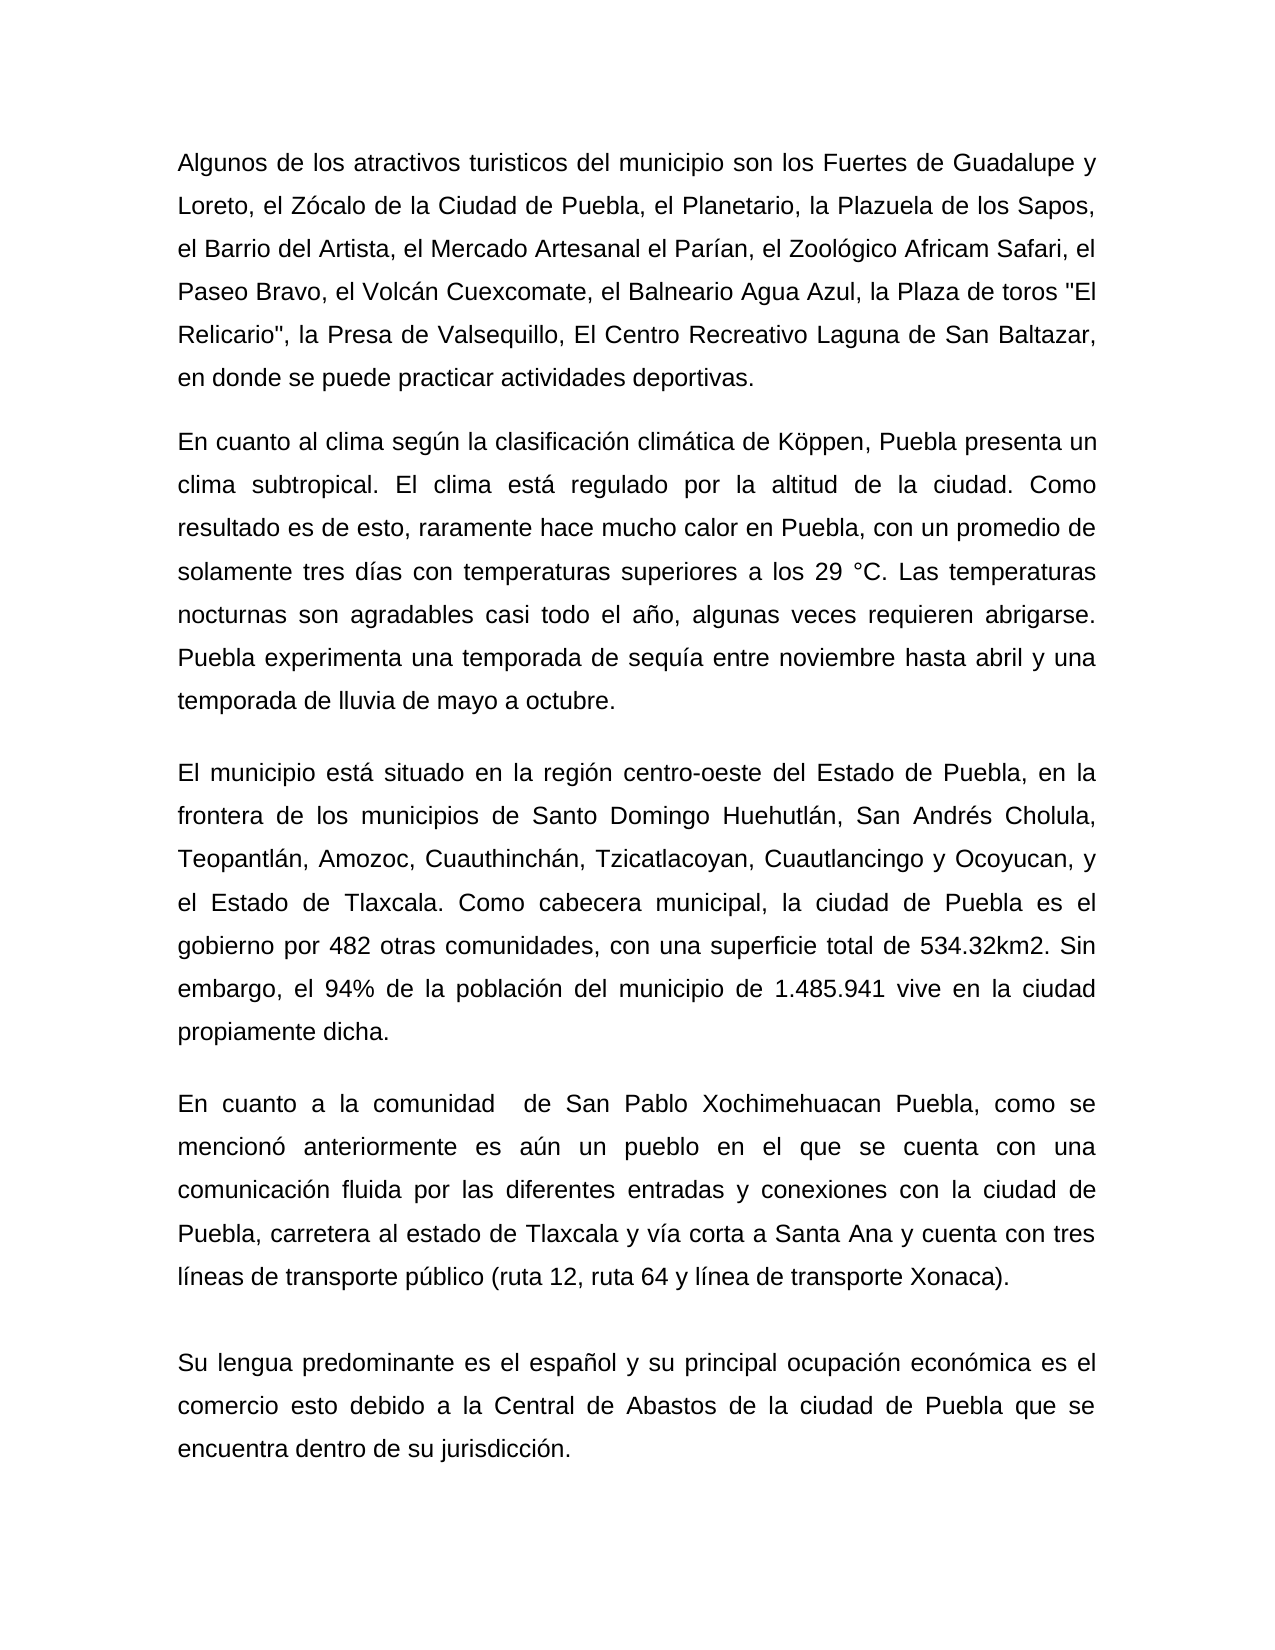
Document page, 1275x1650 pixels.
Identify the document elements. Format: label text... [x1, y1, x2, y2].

text En cuanto al clima según la clasificación climática de Köppen, Puebla presenta un clima subtropical. El clima está regulado por la altitud de la ciudad. Como resultado es de esto, raramente hace mucho calor en Puebla, con un promedio de solamente tres días con temperaturas superiores a los 29 °C. Las temperaturas nocturnas son agradables casi todo el año, algunas veces requieren abrigarse. Puebla experimenta una temporada de sequía entre noviembre hasta abril y una temporada de lluvia de mayo a octubre. [177, 427, 1098, 715]
text El municipio está situado en la región centro-oeste del Estado de Puebla, en la frontera de los municipios de Santo Domingo Huehutlán, San Andrés Cholula, Teopantlán, Amozoc, Cuauthinchán, Tzicatlacoyan, Cuautlancingo y Ocoyucan, y el Estado de Tlaxcala. Como cabecera municipal, la ciudad de Puebla es el gobierno por 482 otras comunidades, con una superficie total de 534.32km2. Sin embargo, el 94% de la población del municipio de 1.485.941 vive en la ciudad propiamente dicha. [177, 758, 1098, 1046]
text Su lengua predominante es el español y su principal ocupación económica es el comercio esto debido a la Central de Abastos de la ciudad de Puebla que se encuentra dentro de su jurisdicción. [177, 1348, 1098, 1463]
text En cuanto a la comunidad de San Pablo Xochimehuacan Puebla, como se mencionó anteriormente es aún un pueblo en el que se cuenta con una comunicación fluida por las diferentes entradas y conexiones con la ciudad de Puebla, carretera al estado de Tlaxcala y vía corta a Santa Ana y cuenta con tres líneas de transporte público (ruta 12, ruta 64 y línea de transporte Xonaca). [177, 1089, 1098, 1291]
text Algunos de los atractivos turisticos del municipio son los Fuertes de Guadalupe y Loreto, el Zócalo de la Ciudad de Puebla, el Planetario, la Plazuela de los Sapos, el Barrio del Artista, el Mercado Artesanal el Parían, el Zoológico Africam Safari, el Paseo Bravo, el Volcán Cuexcomate, el Balneario Agua Azul, la Plaza de toros "El Relicario", la Presa de Valsequillo, El Centro Recreativo Laguna de San Baltazar, en donde se puede practicar actividades deportivas. [177, 148, 1098, 392]
